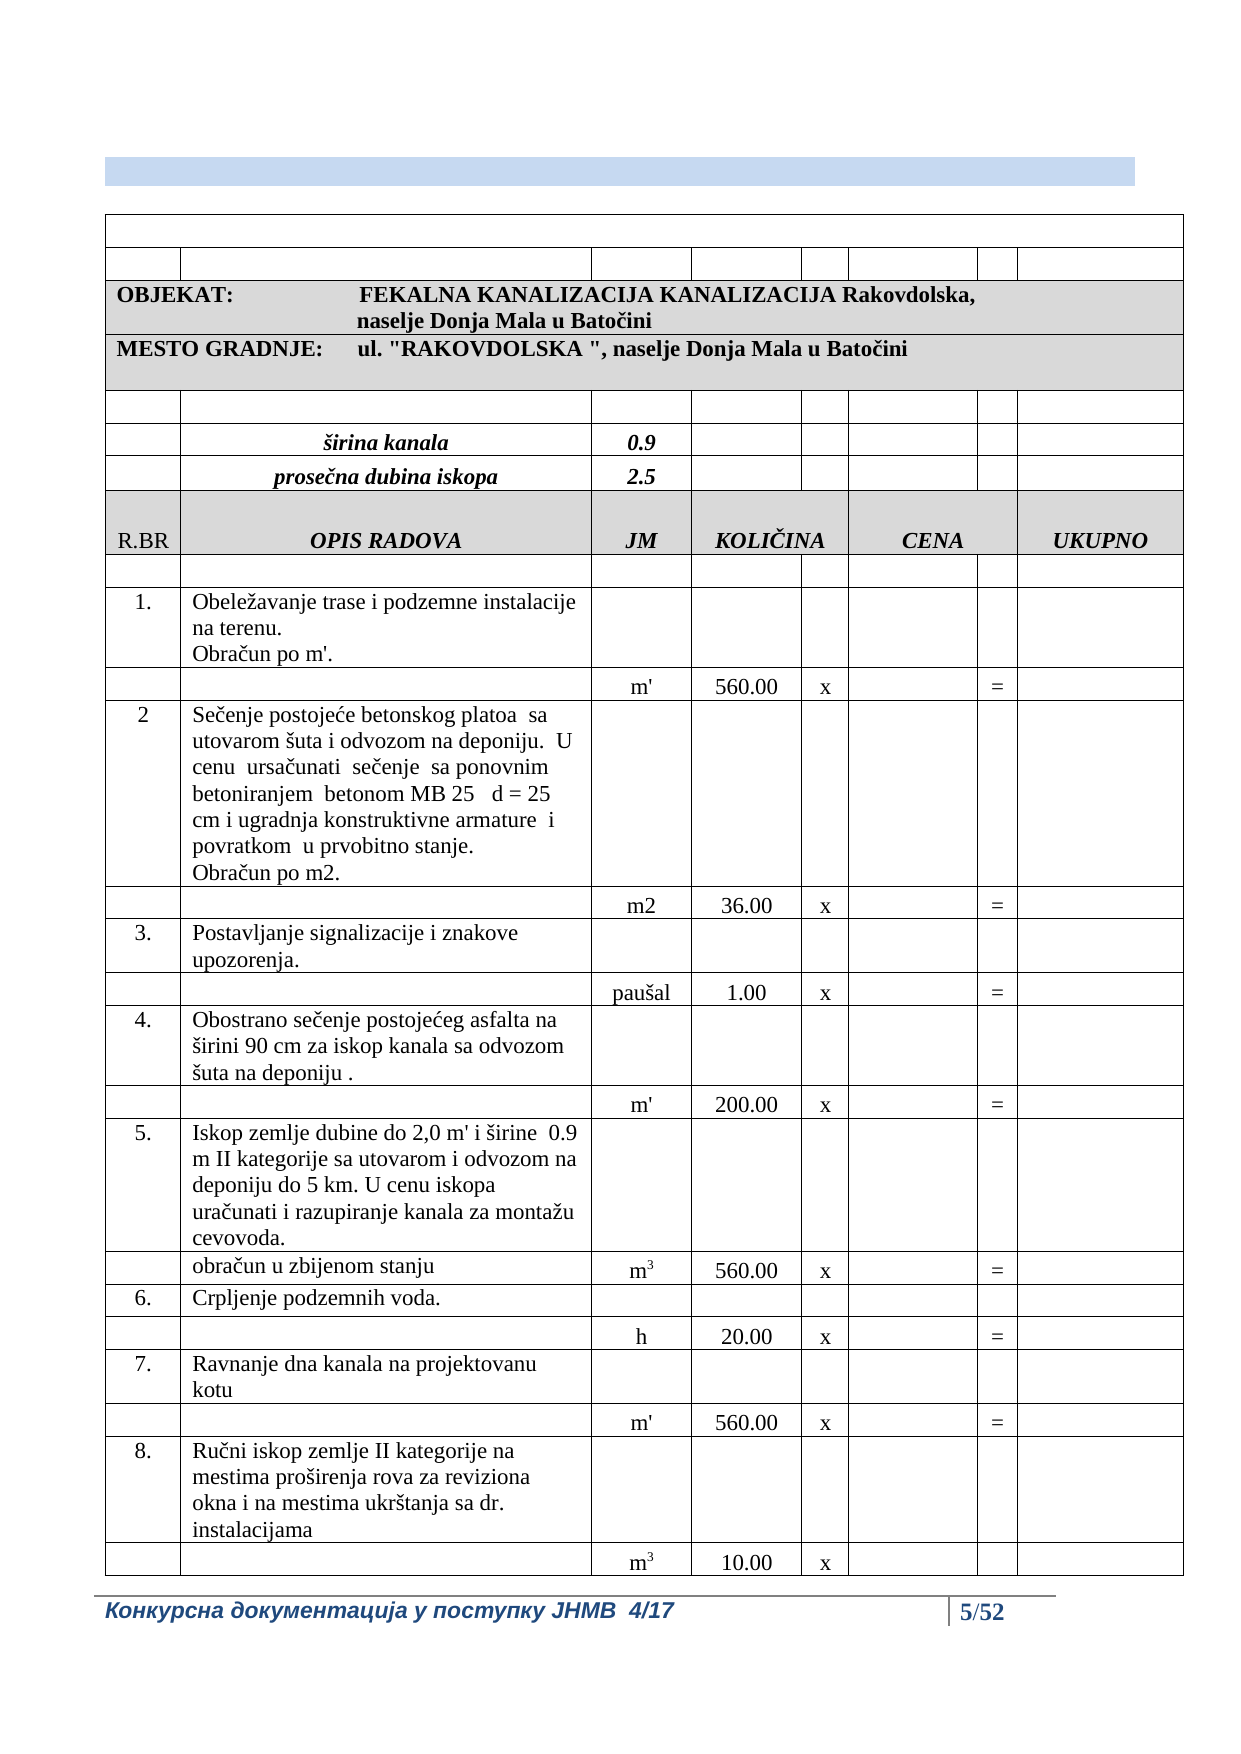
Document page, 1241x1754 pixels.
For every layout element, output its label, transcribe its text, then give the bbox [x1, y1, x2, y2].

table_cell obračun u zbijenom stanju [181, 1252, 591, 1283]
table_cell [849, 1350, 977, 1403]
table_header [106, 215, 1183, 247]
table_cell 8. [106, 1437, 180, 1542]
table_cell [978, 1350, 1017, 1403]
table_cell [106, 424, 180, 455]
table_cell [181, 1086, 591, 1118]
table_cell R.BR [106, 491, 180, 554]
table_cell [978, 391, 1017, 423]
table_cell [1018, 919, 1183, 972]
table_cell [802, 588, 848, 667]
table_cell [592, 1285, 691, 1316]
table_cell [106, 1086, 180, 1118]
table_cell [802, 1006, 848, 1085]
table_cell 2 [106, 701, 180, 886]
table_cell [1018, 1437, 1183, 1542]
table_cell [1018, 588, 1183, 667]
table_cell [849, 1119, 977, 1251]
table_cell [592, 391, 691, 423]
table_cell [849, 973, 977, 1005]
table_cell [592, 1006, 691, 1085]
table_cell paušal [592, 973, 691, 1005]
table_cell [849, 1285, 977, 1316]
table_cell 10.00 [692, 1543, 801, 1575]
table_cell 200.00 [692, 1086, 801, 1118]
table_cell [692, 456, 801, 490]
table_cell 6. [106, 1285, 180, 1316]
table_cell [802, 1350, 848, 1403]
table_cell = [978, 1317, 1017, 1349]
table_cell [978, 919, 1017, 972]
table_cell prosečna dubina iskopa [181, 456, 591, 490]
table_cell [181, 248, 591, 280]
table_cell 20.00 [692, 1317, 801, 1349]
table_cell [849, 555, 977, 587]
table_cell x [802, 1404, 848, 1436]
table_cell [802, 248, 848, 280]
table_cell h [592, 1317, 691, 1349]
table_cell x [802, 1317, 848, 1349]
table_cell [802, 555, 848, 587]
table_cell [181, 1317, 591, 1349]
table_cell [106, 1404, 180, 1436]
table_cell [802, 391, 848, 423]
table_cell [1018, 887, 1183, 918]
table_cell JM [592, 491, 691, 554]
table_cell [1018, 1285, 1183, 1316]
table_cell OPIS RADOVA [181, 491, 591, 554]
table_cell m' [592, 1086, 691, 1118]
table_cell [181, 973, 591, 1005]
table_cell Iskop zemlje dubine do 2,0 m' i širine 0.9 m II kategorije sa utovarom i odvozom na deponiju do 5 km. U cenu iskopa uračunati i razupiranje kanala za montažu cevovoda. [181, 1119, 591, 1251]
table_cell [1018, 456, 1183, 490]
table_cell [849, 919, 977, 972]
table_cell [849, 887, 977, 918]
table_cell [978, 1285, 1017, 1316]
table_cell [106, 1317, 180, 1349]
table_cell [802, 456, 848, 490]
table_cell [692, 248, 801, 280]
table_cell [978, 555, 1017, 587]
table_cell 560.00 [692, 1404, 801, 1436]
table_cell 1.00 [692, 973, 801, 1005]
table_cell 560.00 [692, 668, 801, 699]
table_cell [592, 1119, 691, 1251]
table_cell [1018, 1119, 1183, 1251]
table_cell [1018, 1350, 1183, 1403]
table_cell [692, 555, 801, 587]
table_cell [978, 424, 1017, 455]
table_cell x [802, 1086, 848, 1118]
table_cell x [802, 668, 848, 699]
table_cell [802, 919, 848, 972]
table_cell [181, 1404, 591, 1436]
table_cell m' [592, 668, 691, 699]
table_cell [106, 668, 180, 699]
table_cell [106, 1543, 180, 1575]
table_cell 1. [106, 588, 180, 667]
table_cell = [978, 973, 1017, 1005]
table_cell [978, 1543, 1017, 1575]
table_cell [1018, 973, 1183, 1005]
table_cell [849, 391, 977, 423]
table_cell [802, 1119, 848, 1251]
table_cell [181, 1543, 591, 1575]
table_cell [1018, 391, 1183, 423]
table_cell [1018, 1404, 1183, 1436]
table_cell = [978, 887, 1017, 918]
table_cell 4. [106, 1006, 180, 1085]
table_cell MESTO GRADNJE: ul. "RAKOVDOLSKA ", naselje Donja Mala u Batočini [106, 335, 1183, 390]
table_cell [181, 555, 591, 587]
table_cell 560.00 [692, 1252, 801, 1283]
table_cell 2.5 [592, 456, 691, 490]
table_cell [692, 1285, 801, 1316]
table_cell Obostrano sečenje postojećeg asfalta na širini 90 cm za iskop kanala sa odvozom šuta na deponiju . [181, 1006, 591, 1085]
table_cell = [978, 1252, 1017, 1283]
table_cell [181, 887, 591, 918]
table_cell = [978, 668, 1017, 699]
table_cell [849, 1404, 977, 1436]
table_cell [106, 248, 180, 280]
table_cell [978, 588, 1017, 667]
table_cell [978, 1437, 1017, 1542]
table_cell [592, 919, 691, 972]
table_cell [849, 668, 977, 699]
table_cell [802, 424, 848, 455]
table_cell [592, 1437, 691, 1542]
table_cell [692, 919, 801, 972]
table_cell širina kanala [181, 424, 591, 455]
table_cell [692, 1350, 801, 1403]
table_cell [849, 588, 977, 667]
table_cell [1018, 668, 1183, 699]
table_cell [978, 248, 1017, 280]
table_cell = [978, 1086, 1017, 1118]
table_cell [849, 1252, 977, 1283]
table_cell x [802, 1543, 848, 1575]
table_cell [592, 701, 691, 886]
table_cell [978, 1119, 1017, 1251]
table_cell 0.9 [592, 424, 691, 455]
table_cell [849, 701, 977, 886]
table_cell [849, 424, 977, 455]
table_cell 36.00 [692, 887, 801, 918]
table_cell [181, 668, 591, 699]
table_cell [849, 1437, 977, 1542]
table_cell [978, 1006, 1017, 1085]
table_cell [849, 456, 977, 490]
table_cell [1018, 1543, 1183, 1575]
table_cell [692, 391, 801, 423]
table_cell x [802, 887, 848, 918]
table_cell = [978, 1404, 1017, 1436]
table_cell [849, 1006, 977, 1085]
table_cell 7. [106, 1350, 180, 1403]
table_cell m3 [592, 1543, 691, 1575]
table_cell Ravnanje dna kanala na projektovanu kotu [181, 1350, 591, 1403]
table_cell [106, 887, 180, 918]
table_cell [802, 1437, 848, 1542]
table_cell [592, 1350, 691, 1403]
table_cell [1018, 1252, 1183, 1283]
table_cell [692, 1119, 801, 1251]
table_cell [1018, 1006, 1183, 1085]
table_cell [106, 555, 180, 587]
table_cell [1018, 1086, 1183, 1118]
table_cell [106, 973, 180, 1005]
table_cell UKUPNO [1018, 491, 1183, 554]
table_cell [802, 1285, 848, 1316]
table_cell Postavljanje signalizacije i znakove upozorenja. [181, 919, 591, 972]
table_cell [1018, 1317, 1183, 1349]
table_cell [978, 456, 1017, 490]
table_cell CENA [849, 491, 1017, 554]
table_cell [1018, 248, 1183, 280]
table_cell [692, 1437, 801, 1542]
table_cell [692, 424, 801, 455]
table_cell m2 [592, 887, 691, 918]
table_cell [106, 456, 180, 490]
table_cell Obeležavanje trase i podzemne instalacije na terenu. Obračun po m'. [181, 588, 591, 667]
table_cell [849, 1543, 977, 1575]
table_cell [106, 391, 180, 423]
table_cell [849, 1317, 977, 1349]
table_cell [978, 701, 1017, 886]
table_cell 3. [106, 919, 180, 972]
table_cell OBJEKAT: FEKALNA KANALIZACIJA KANALIZACIJA Rakovdolska, naselje Donja Mala u Batočini [106, 281, 1183, 334]
table_cell [1018, 555, 1183, 587]
table_cell [692, 701, 801, 886]
table_cell Sečenje postojeće betonskog platoa sa utovarom šuta i odvozom na deponiju. U cenu ursačunati sečenje sa ponovnim betoniranjem betonom MB 25 d = 25 cm i ugradnja konstruktivne armature i povratkom u prvobitno stanje. Obračun po m2. [181, 701, 591, 886]
table_cell x [802, 973, 848, 1005]
table_cell [692, 588, 801, 667]
table_cell [1018, 701, 1183, 886]
table_cell [802, 701, 848, 886]
table_cell [1018, 424, 1183, 455]
table_cell [849, 248, 977, 280]
table_cell Ručni iskop zemlje II kategorije na mestima proširenja rova za reviziona okna i na mestima ukrštanja sa dr. instalacijama [181, 1437, 591, 1542]
table_cell KOLIČINA [692, 491, 848, 554]
table_cell [181, 391, 591, 423]
table_cell [592, 248, 691, 280]
table_cell [692, 1006, 801, 1085]
table_cell m3 [592, 1252, 691, 1283]
table_cell [592, 588, 691, 667]
table_cell m' [592, 1404, 691, 1436]
table_cell Crpljenje podzemnih voda. [181, 1285, 591, 1316]
table_cell [592, 555, 691, 587]
table_cell 5. [106, 1119, 180, 1251]
table_cell [106, 1252, 180, 1283]
table_cell [849, 1086, 977, 1118]
table_cell x [802, 1252, 848, 1283]
